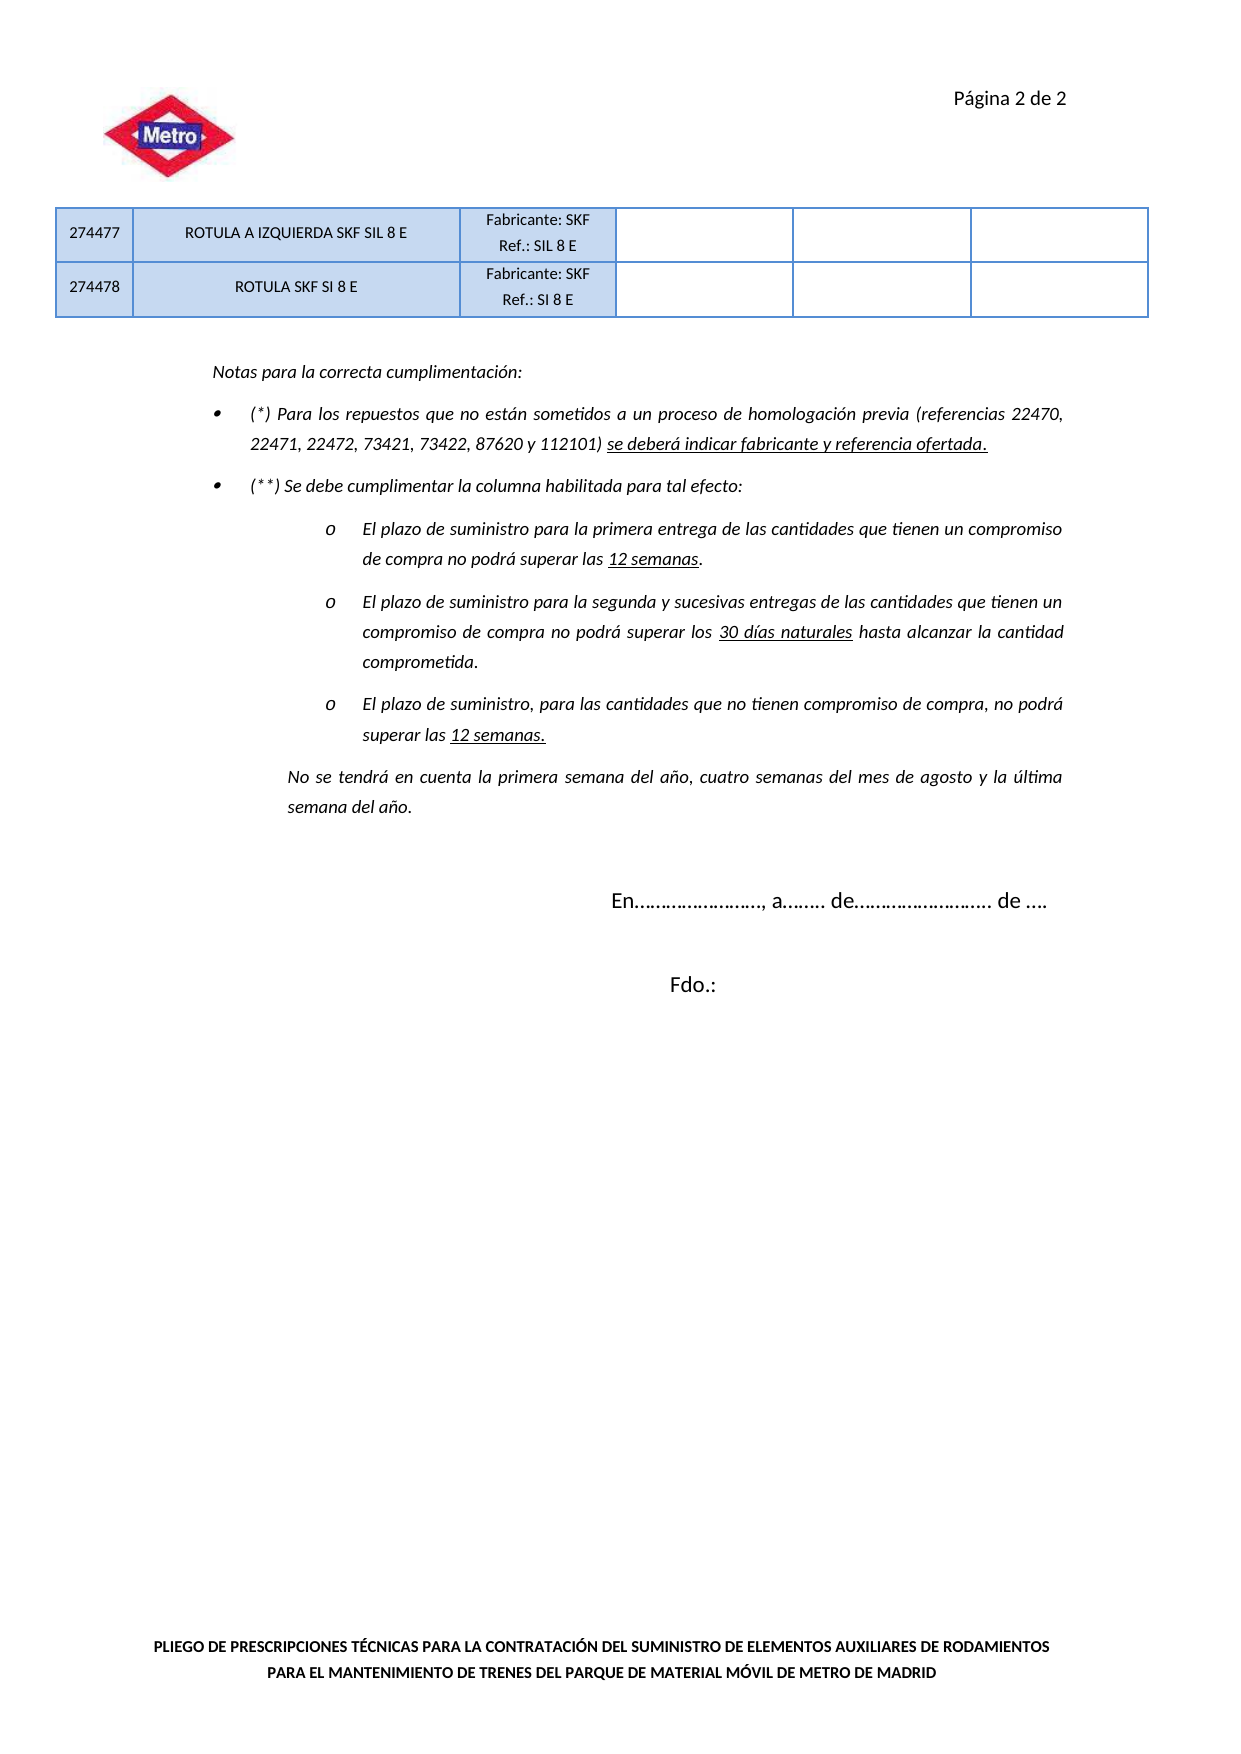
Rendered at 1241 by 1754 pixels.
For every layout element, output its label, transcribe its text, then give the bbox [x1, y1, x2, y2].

list (*) Para los repuestos que no están sometidos a un proceso de homologación previa (referencias 22470, 22471, 22472, 73421, 73422, 87620 y 112101) se deberá indicar fabricante y referencia ofertada. [212, 402, 1066, 455]
text En……………………, a…….. de…………………….. de …. [137, 886, 1066, 914]
text Notas para la correcta cumplimentación: [212, 360, 1066, 383]
text Fdo.: [512, 970, 1066, 998]
table_cell ROTULA SKF SI 8 E [134, 263, 459, 316]
list El plazo de suministro, para las cantidades que no tienen compromiso de compra, no podrá superar las 12 semanas. [325, 693, 1066, 746]
table_cell 274477 [57, 209, 132, 261]
list El plazo de suministro para la segunda y sucesivas entregas de las cantidades que tienen un compromiso de compra no podrá superar los 30 días naturales hasta alcanzar la cantidad comprometida. [325, 590, 1066, 673]
list No se tendrá en cuenta la primera semana del año, cuatro semanas del mes de agosto y la última semana del año. [287, 766, 1066, 818]
list (**) Se debe cumplimentar la columna habilitada para tal efecto: [212, 474, 1066, 497]
table_cell [794, 209, 970, 261]
table_cell [617, 263, 792, 316]
list El plazo de suministro para la primera entrega de las cantidades que tienen un compromiso de compra no podrá superar las 12 semanas. [325, 517, 1066, 570]
table_cell [972, 263, 1147, 316]
picture [103, 87, 238, 182]
table_cell [972, 209, 1147, 261]
table_cell ROTULA A IZQUIERDA SKF SIL 8 E [134, 209, 459, 261]
table_cell [794, 263, 970, 316]
table_cell Fabricante: SKF Ref.: SIL 8 E [461, 209, 615, 261]
table_cell Fabricante: SKF Ref.: SI 8 E [461, 263, 615, 316]
table_cell [617, 209, 792, 261]
table_cell 274478 [57, 263, 132, 316]
